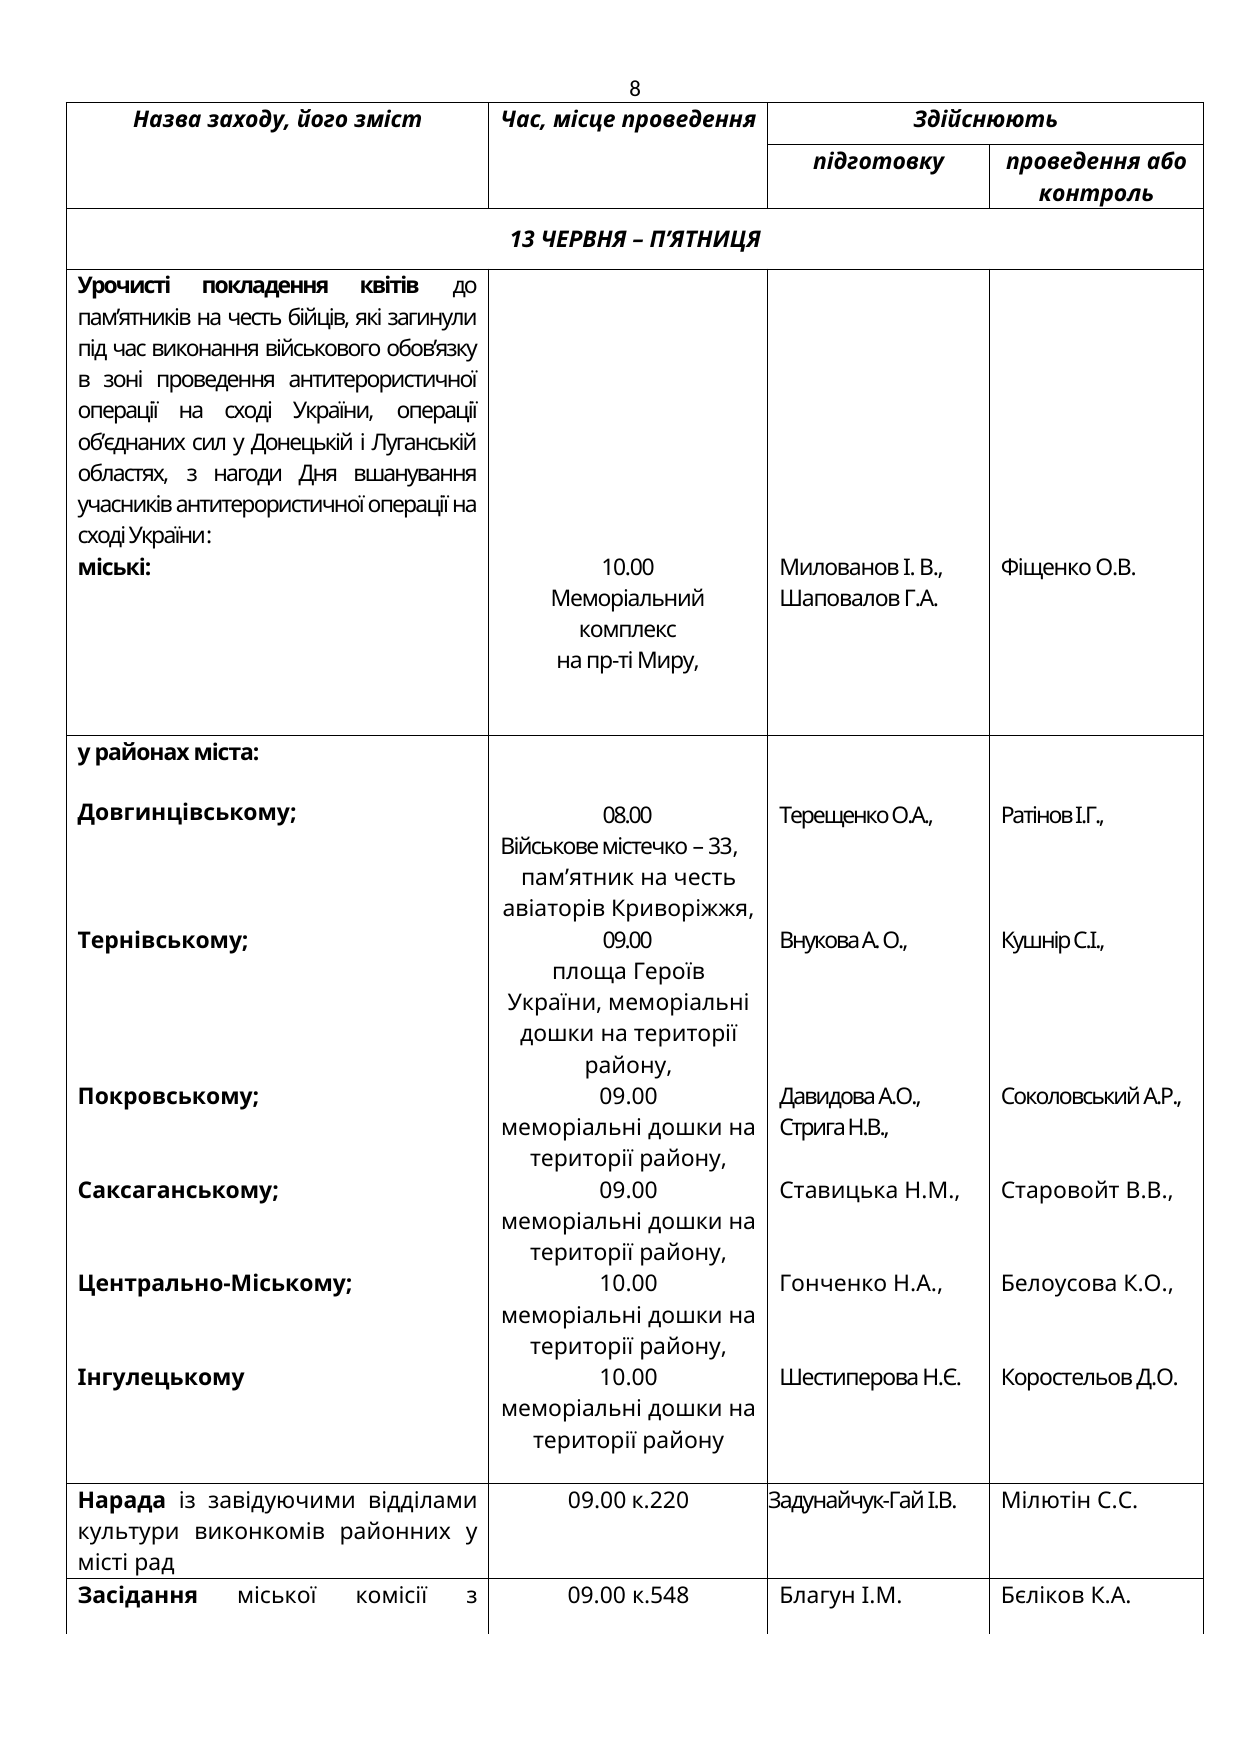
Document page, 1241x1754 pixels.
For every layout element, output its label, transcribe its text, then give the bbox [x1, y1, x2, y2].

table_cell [67, 1579, 488, 1634]
table_cell Покровському; [67, 1080, 488, 1173]
table_cell Терещенко О.А., [768, 736, 989, 923]
table_cell 10.00 Меморіальний комплекс на пр-ті Миру, [489, 270, 767, 735]
table_cell 08.00 Військове містечко – 33, пам’ятник на честь авіаторів Криворіжжя, [489, 736, 767, 923]
table_cell підготовку [768, 145, 989, 208]
table_cell Гонченко Н.А., [768, 1267, 989, 1361]
table_cell Фіщенко О.В. [990, 270, 1203, 735]
table_header Час, місце проведення [489, 103, 767, 208]
table_cell Коростельов Д.О. [990, 1361, 1203, 1483]
table_cell 09.00 меморіальні дошки на території району, [489, 1174, 767, 1267]
table_header Назва заходу, його зміст [67, 103, 488, 208]
table_cell Шестиперова Н.Є. [768, 1361, 989, 1483]
table_cell Милованов І. В., Шаповалов Г.А. [768, 270, 989, 735]
table_cell Мілютін С.С. [990, 1484, 1203, 1578]
table_cell Бєліков К.А. [990, 1579, 1203, 1634]
table_cell Ратінов І.Г., [990, 736, 1203, 923]
table_cell Кушнір С.І., [990, 924, 1203, 1080]
table_cell Інгулецькому [67, 1361, 488, 1483]
table_cell Нарада із завідуючими відділами культури виконкомів районних у місті рад [67, 1484, 488, 1578]
table_cell 09.00 к.548 [489, 1579, 767, 1634]
table_cell Белоусова К.О., [990, 1267, 1203, 1361]
table_cell у районах міста: Довгинцівському; [67, 736, 488, 923]
table_cell 10.00 меморіальні дошки на території району, [489, 1267, 767, 1361]
table_cell Благун І.М. [768, 1579, 989, 1634]
table_cell Давидова А.О., Стрига Н.В., [768, 1080, 989, 1173]
table_cell Тернівському; [67, 924, 488, 1080]
table_cell 13 ЧЕРВНЯ – П’ЯТНИЦЯ [67, 209, 1203, 268]
table_cell Внукова А. О., [768, 924, 989, 1080]
table_cell Соколовський А.Р., [990, 1080, 1203, 1173]
table_cell 10.00 меморіальні дошки на території району [489, 1361, 767, 1483]
table_cell Задунайчук-Гай І.В. [768, 1484, 989, 1578]
table_cell Саксаганському; [67, 1174, 488, 1267]
table_cell Центрально-Міському; [67, 1267, 488, 1361]
table_cell Старовойт В.В., [990, 1174, 1203, 1267]
table_cell проведення або контроль [990, 145, 1203, 208]
table_cell 09.00 к.220 [489, 1484, 767, 1578]
table_cell Урочисті покладення квітів до пам’ятників на честь бійців, які загинули під час виконання військового обов’язку в зоні проведення антитерористичної операції на сході України, операції об’єднаних сил у Донецькій і Луганській областях, з нагоди Дня вшанування учасників антитерористичної операції на сході України: міські: [67, 270, 488, 735]
table_header Здійснюють [768, 103, 1203, 144]
table_cell 09.00 меморіальні дошки на території району, [489, 1080, 767, 1173]
table_cell Ставицька Н.М., [768, 1174, 989, 1267]
table_cell 09.00 площа Героїв України, меморіальні дошки на території району, [489, 924, 767, 1080]
